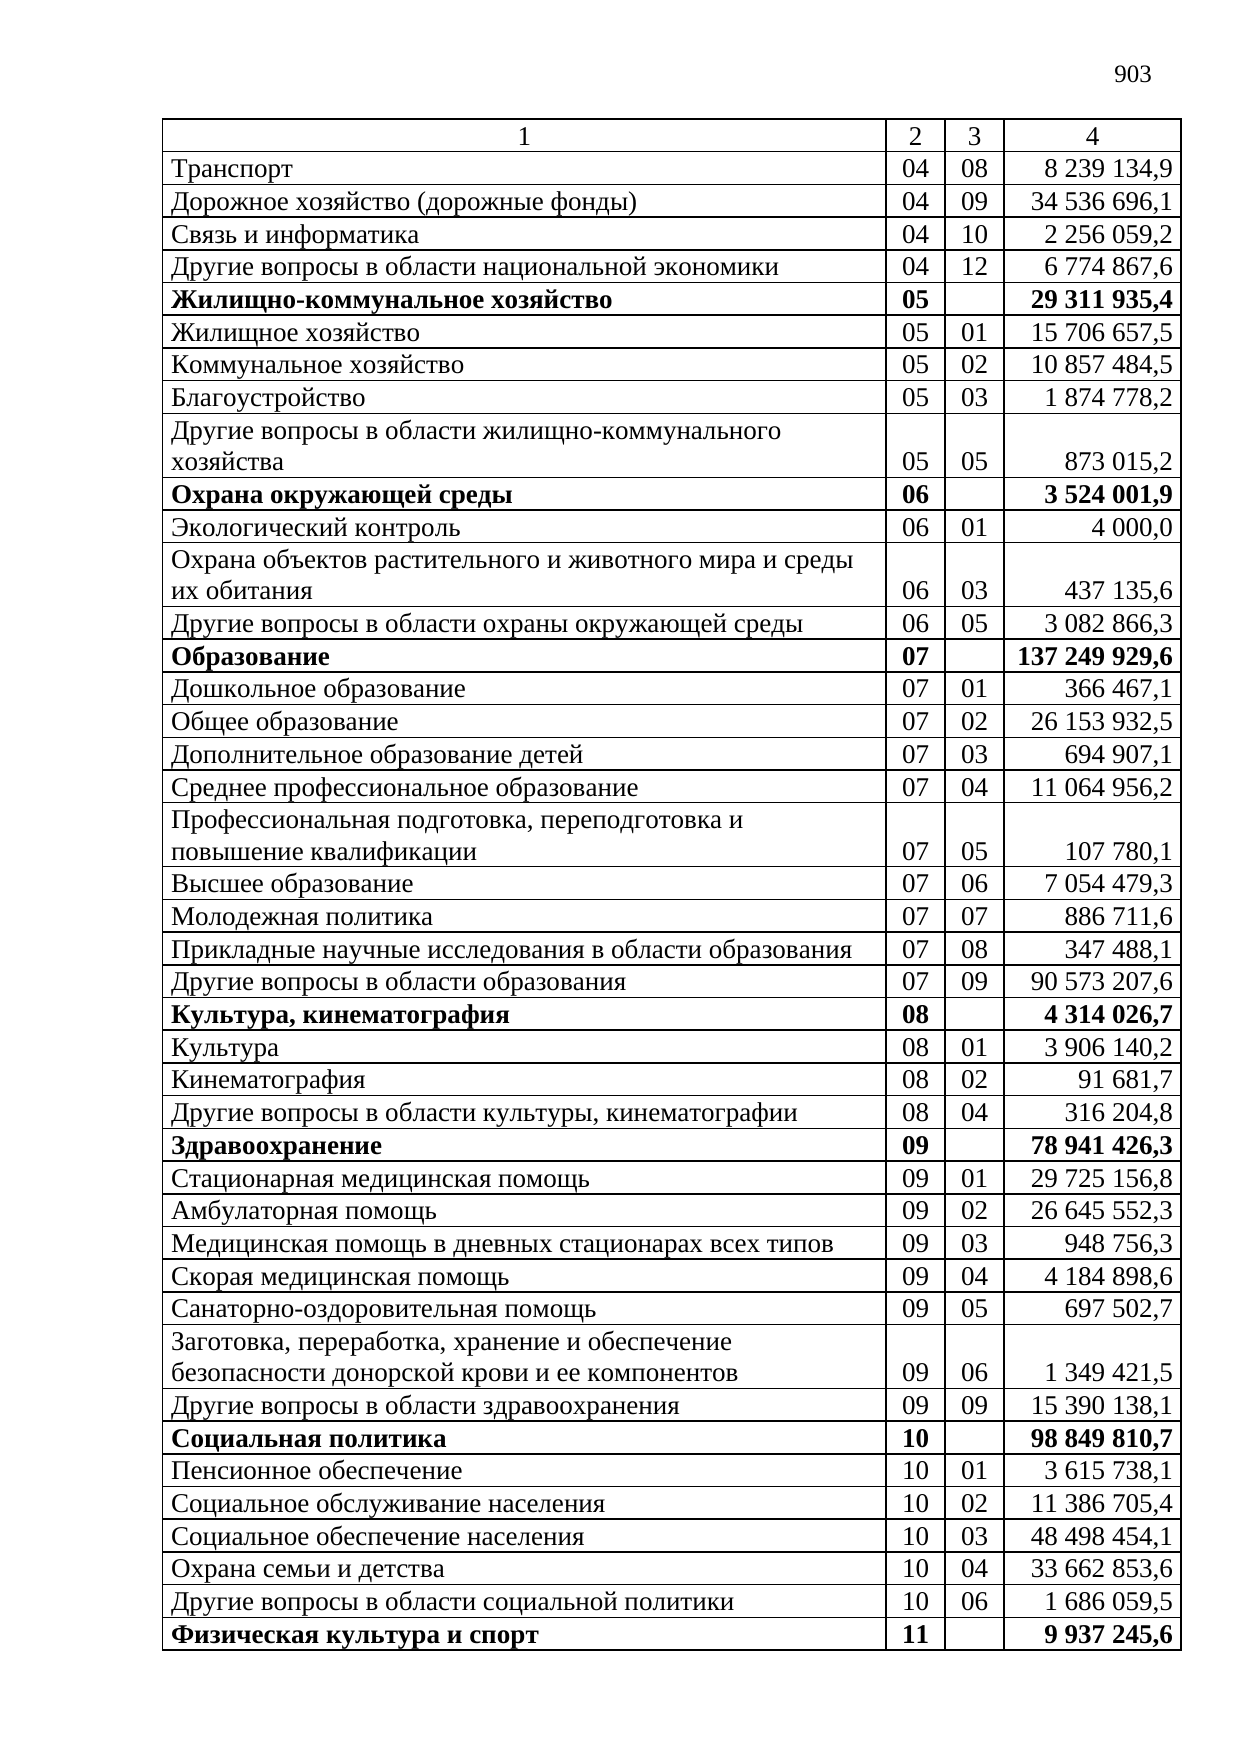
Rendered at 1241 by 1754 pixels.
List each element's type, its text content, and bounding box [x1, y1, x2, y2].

table_cell Дошкольное образование [163, 673, 885, 704]
table_cell 09 [887, 1195, 944, 1226]
table_cell 03 [946, 738, 1003, 769]
table_cell 3 524 001,9 [1005, 478, 1180, 509]
table_cell 7 054 479,3 [1005, 867, 1180, 898]
table_cell [946, 1129, 1003, 1160]
table_cell 09 [887, 1129, 944, 1160]
table_cell 34 536 696,1 [1005, 185, 1180, 216]
table_cell Общее образование [163, 705, 885, 736]
table_cell 08 [887, 1064, 944, 1095]
table_cell Культура [163, 1031, 885, 1062]
table_cell 07 [887, 803, 944, 866]
table_cell 03 [946, 381, 1003, 412]
table_cell 01 [946, 1455, 1003, 1486]
table_cell Другие вопросы в области образования [163, 966, 885, 997]
table_cell 3 082 866,3 [1005, 607, 1180, 638]
table_cell 1 874 778,2 [1005, 381, 1180, 412]
table_cell Другие вопросы в области здравоохранения [163, 1389, 885, 1420]
table_cell 04 [887, 218, 944, 249]
table_cell 11 [887, 1618, 944, 1649]
table_cell 03 [946, 1227, 1003, 1258]
table_cell 02 [946, 1064, 1003, 1095]
table_header 3 [946, 120, 1003, 151]
table_cell Здравоохранение [163, 1129, 885, 1160]
table_cell 6 774 867,6 [1005, 251, 1180, 282]
table_cell 05 [887, 349, 944, 380]
table_cell 04 [887, 152, 944, 183]
table_cell 01 [946, 1031, 1003, 1062]
table_cell 107 780,1 [1005, 803, 1180, 866]
table_cell 3 615 738,1 [1005, 1455, 1180, 1486]
table_cell Другие вопросы в области социальной политики [163, 1585, 885, 1616]
table_cell 03 [946, 1520, 1003, 1551]
table_cell [946, 283, 1003, 314]
table_cell Другие вопросы в области жилищно-коммунального хозяйства [163, 414, 885, 476]
table_cell 01 [946, 1162, 1003, 1193]
table_cell Заготовка, переработка, хранение и обеспечение безопасности донорской крови и ее компонентов [163, 1325, 885, 1387]
table_cell 01 [946, 316, 1003, 347]
table_cell 33 662 853,6 [1005, 1553, 1180, 1584]
table_cell 04 [887, 185, 944, 216]
table_cell 8 239 134,9 [1005, 152, 1180, 183]
table_cell Скорая медицинская помощь [163, 1260, 885, 1291]
table_cell Пенсионное обеспечение [163, 1455, 885, 1486]
table_cell Экологический контроль [163, 511, 885, 542]
table_cell 10 [887, 1455, 944, 1486]
table_cell 07 [887, 900, 944, 931]
table_cell Другие вопросы в области охраны окружающей среды [163, 607, 885, 638]
table_cell 366 467,1 [1005, 673, 1180, 704]
table_cell Благоустройство [163, 381, 885, 412]
table_cell 1 349 421,5 [1005, 1325, 1180, 1387]
table_cell 26 645 552,3 [1005, 1195, 1180, 1226]
table_cell Социальное обслуживание населения [163, 1487, 885, 1518]
table_cell 06 [887, 511, 944, 542]
table_cell 694 907,1 [1005, 738, 1180, 769]
table_cell 10 [887, 1487, 944, 1518]
table_cell Охрана объектов растительного и животного мира и среды их обитания [163, 543, 885, 606]
table_cell 11 386 705,4 [1005, 1487, 1180, 1518]
table_cell 12 [946, 251, 1003, 282]
table_cell Жилищное хозяйство [163, 316, 885, 347]
table_cell Охрана семьи и детства [163, 1553, 885, 1584]
table_cell 06 [946, 1585, 1003, 1616]
table_cell 697 502,7 [1005, 1293, 1180, 1324]
table_cell Транспорт [163, 152, 885, 183]
table_cell 10 [887, 1422, 944, 1453]
table_cell 05 [887, 381, 944, 412]
table_cell 91 681,7 [1005, 1064, 1180, 1095]
table_cell 04 [946, 1553, 1003, 1584]
table_cell Молодежная политика [163, 900, 885, 931]
table_cell Дополнительное образование детей [163, 738, 885, 769]
table_cell Охрана окружающей среды [163, 478, 885, 509]
table_cell 09 [887, 1325, 944, 1387]
table_cell 01 [946, 511, 1003, 542]
table_cell Дорожное хозяйство (дорожные фонды) [163, 185, 885, 216]
table_cell 06 [887, 543, 944, 606]
table_cell [946, 1618, 1003, 1649]
table_header 1 [163, 120, 885, 151]
table_cell Физическая культура и спорт [163, 1618, 885, 1649]
table_cell Стационарная медицинская помощь [163, 1162, 885, 1193]
table_cell 05 [946, 803, 1003, 866]
table_cell 08 [887, 1096, 944, 1127]
table_cell Медицинская помощь в дневных стационарах всех типов [163, 1227, 885, 1258]
table_cell Среднее профессиональное образование [163, 771, 885, 802]
table_cell Другие вопросы в области культуры, кинематографии [163, 1096, 885, 1127]
table_cell 316 204,8 [1005, 1096, 1180, 1127]
table_cell 437 135,6 [1005, 543, 1180, 606]
table_cell 04 [946, 1096, 1003, 1127]
table_cell 11 064 956,2 [1005, 771, 1180, 802]
table_cell 07 [887, 966, 944, 997]
table_cell 4 314 026,7 [1005, 998, 1180, 1029]
table_cell 948 756,3 [1005, 1227, 1180, 1258]
table_cell 04 [887, 251, 944, 282]
table_cell 09 [887, 1293, 944, 1324]
table_cell 05 [887, 414, 944, 476]
table_cell 873 015,2 [1005, 414, 1180, 476]
table_cell 05 [887, 283, 944, 314]
table_cell 05 [946, 607, 1003, 638]
table_cell 07 [887, 867, 944, 898]
table_cell Профессиональная подготовка, переподготовка и повышение квалификации [163, 803, 885, 866]
table_cell 09 [946, 1389, 1003, 1420]
table_cell 06 [946, 1325, 1003, 1387]
table_cell 01 [946, 673, 1003, 704]
table_cell 07 [887, 933, 944, 964]
table_cell 15 390 138,1 [1005, 1389, 1180, 1420]
table_cell Кинематография [163, 1064, 885, 1095]
table_cell 347 488,1 [1005, 933, 1180, 964]
table_cell 08 [887, 998, 944, 1029]
table_cell 09 [887, 1162, 944, 1193]
table_cell 98 849 810,7 [1005, 1422, 1180, 1453]
table_cell 02 [946, 1195, 1003, 1226]
table_cell 886 711,6 [1005, 900, 1180, 931]
table_cell 9 937 245,6 [1005, 1618, 1180, 1649]
table_cell 02 [946, 1487, 1003, 1518]
table_cell 10 [946, 218, 1003, 249]
table_cell 08 [946, 933, 1003, 964]
table_cell Культура, кинематография [163, 998, 885, 1029]
table_header 4 [1005, 120, 1180, 151]
table_cell 10 [887, 1520, 944, 1551]
table_cell Санаторно-оздоровительная помощь [163, 1293, 885, 1324]
table_cell [946, 640, 1003, 671]
table_cell 10 857 484,5 [1005, 349, 1180, 380]
table_cell 29 725 156,8 [1005, 1162, 1180, 1193]
table_cell [946, 478, 1003, 509]
table_cell 03 [946, 543, 1003, 606]
table_cell [946, 1422, 1003, 1453]
table_cell 10 [887, 1585, 944, 1616]
table_cell Амбулаторная помощь [163, 1195, 885, 1226]
table_cell Жилищно-коммунальное хозяйство [163, 283, 885, 314]
table_cell 06 [946, 867, 1003, 898]
table_cell 08 [946, 152, 1003, 183]
table_header 2 [887, 120, 944, 151]
table_cell Связь и информатика [163, 218, 885, 249]
table_cell 137 249 929,6 [1005, 640, 1180, 671]
table_cell 09 [946, 966, 1003, 997]
table_cell 09 [946, 185, 1003, 216]
table_cell 90 573 207,6 [1005, 966, 1180, 997]
table_cell 07 [887, 640, 944, 671]
table_cell 04 [946, 1260, 1003, 1291]
table_cell 09 [887, 1260, 944, 1291]
table_cell 06 [887, 607, 944, 638]
table_cell Социальная политика [163, 1422, 885, 1453]
table_cell Образование [163, 640, 885, 671]
table_cell 02 [946, 705, 1003, 736]
table_cell Другие вопросы в области национальной экономики [163, 251, 885, 282]
table_cell 02 [946, 349, 1003, 380]
table_cell Прикладные научные исследования в области образования [163, 933, 885, 964]
table_cell 07 [887, 705, 944, 736]
table_cell 09 [887, 1227, 944, 1258]
table_cell 07 [887, 771, 944, 802]
table_cell 10 [887, 1553, 944, 1584]
table_cell 06 [887, 478, 944, 509]
table_cell 78 941 426,3 [1005, 1129, 1180, 1160]
table_cell Коммунальное хозяйство [163, 349, 885, 380]
table_cell [946, 998, 1003, 1029]
table_cell 2 256 059,2 [1005, 218, 1180, 249]
table_cell 05 [946, 414, 1003, 476]
table_cell Социальное обеспечение населения [163, 1520, 885, 1551]
table_cell 29 311 935,4 [1005, 283, 1180, 314]
table_cell 3 906 140,2 [1005, 1031, 1180, 1062]
table_cell 04 [946, 771, 1003, 802]
table_cell 09 [887, 1389, 944, 1420]
table_cell Высшее образование [163, 867, 885, 898]
table_cell 1 686 059,5 [1005, 1585, 1180, 1616]
table_cell 48 498 454,1 [1005, 1520, 1180, 1551]
table_cell 4 000,0 [1005, 511, 1180, 542]
table_cell 26 153 932,5 [1005, 705, 1180, 736]
table_cell 07 [946, 900, 1003, 931]
table_cell 08 [887, 1031, 944, 1062]
table_cell 05 [887, 316, 944, 347]
table_cell 07 [887, 673, 944, 704]
table_cell 4 184 898,6 [1005, 1260, 1180, 1291]
table_cell 15 706 657,5 [1005, 316, 1180, 347]
table_cell 07 [887, 738, 944, 769]
table_cell 05 [946, 1293, 1003, 1324]
